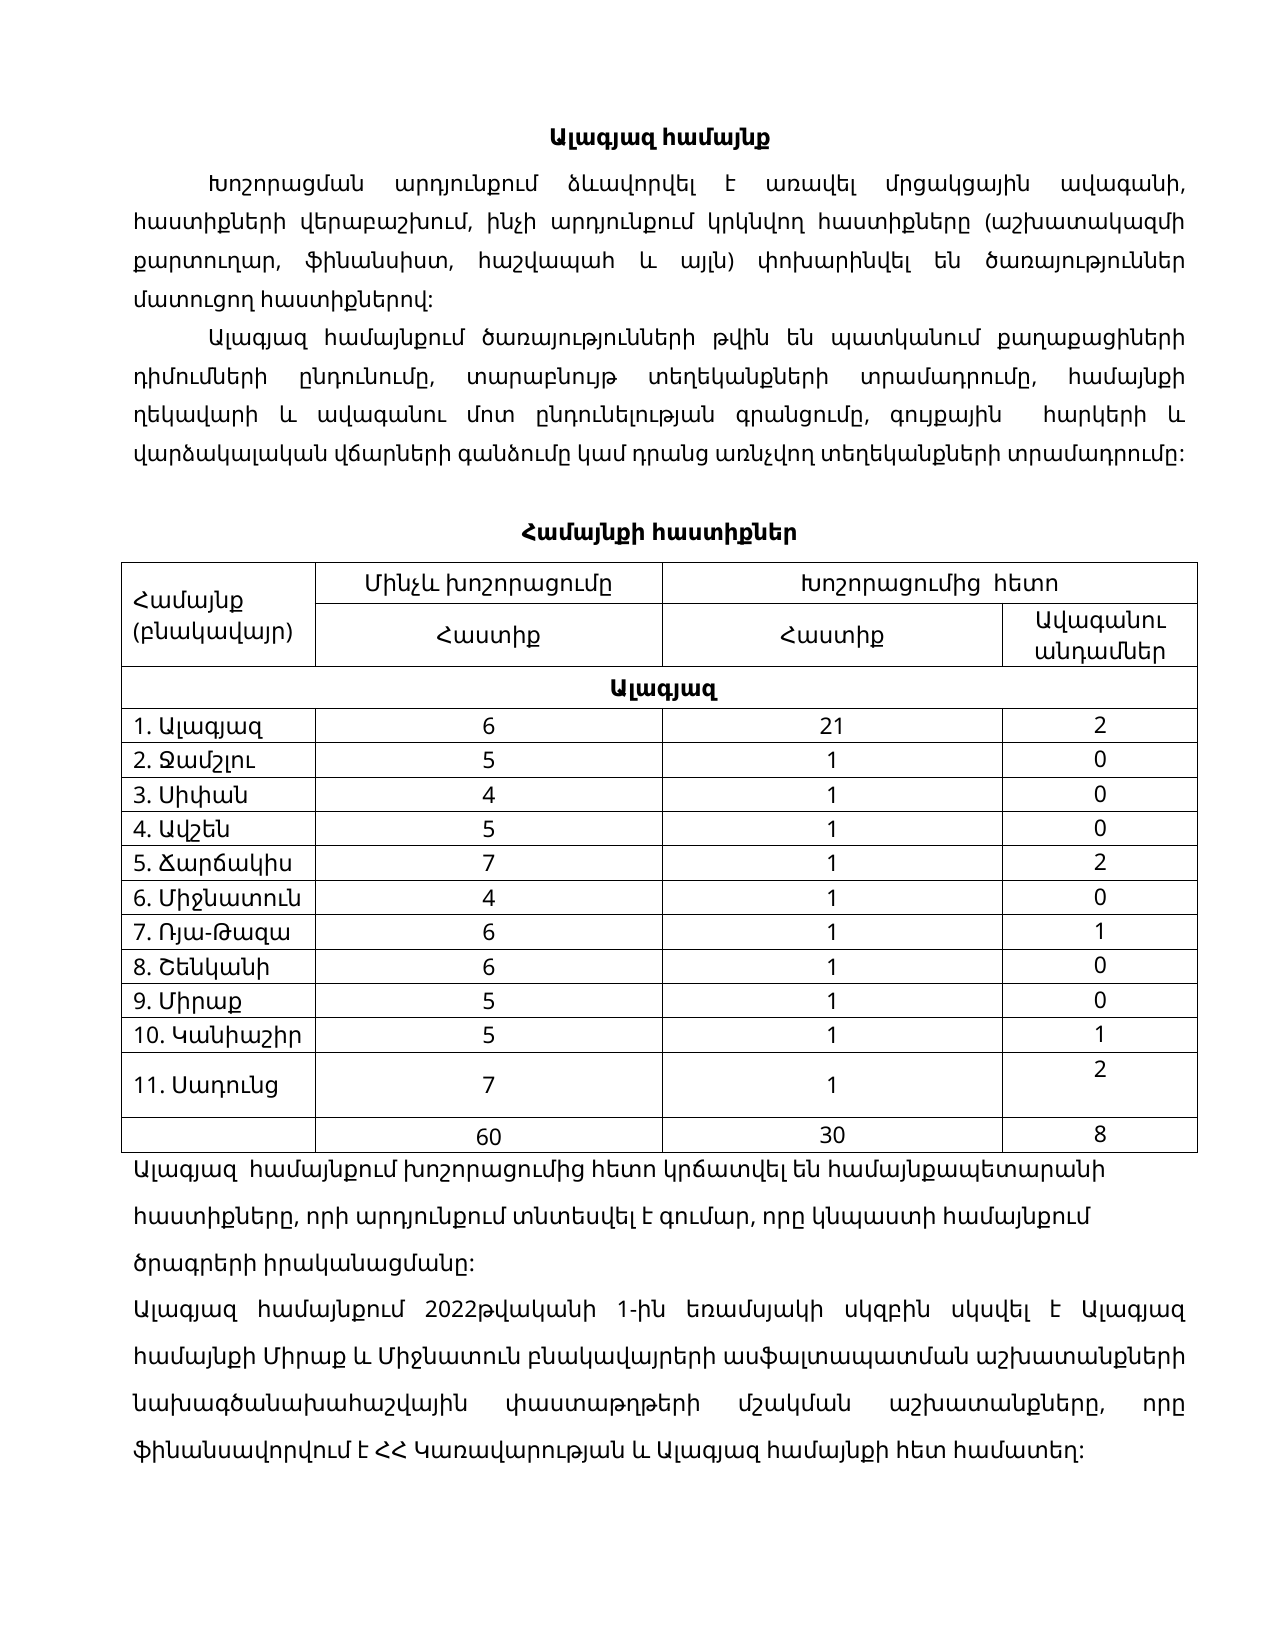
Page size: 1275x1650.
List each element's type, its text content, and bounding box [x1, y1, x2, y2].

table_cell 1 [663, 846, 1002, 880]
text Ալագյազ համայնք [133, 121, 1186, 152]
table_cell 1 [663, 1018, 1002, 1052]
table_cell 21 [663, 709, 1002, 742]
text Ալագյազ համայնքում ծառայությունների թվին են պատկանում քաղաքացիների դիմումների ընդունումը, տարաբնույթ տեղեկանքների տրամադրումը, համայնքի ղեկավարի և ավագանու մոտ ընդունելության գրանցումը, գույքային հարկերի և վարձակալական վճարների գանձումը կամ դրանց առնչվող տեղեկանքների տրամադրումը: [133, 322, 1186, 468]
table_cell [122, 667, 336, 708]
table_cell 7. Ռյա-Թազա [122, 915, 315, 948]
table_cell 0 [1003, 778, 1197, 811]
table_cell 2. Ջամշլու [122, 743, 315, 777]
table_cell 11. Սադունց [122, 1053, 315, 1117]
table_cell Ավագանու անդամներ [1003, 604, 1197, 666]
table_cell 2 [1003, 709, 1197, 742]
table_cell 1 [1003, 915, 1197, 948]
table_cell 5 [316, 1018, 662, 1052]
text Խոշորացման արդյունքում ձևավորվել է առավել մրցակցային ավագանի, հաստիքների վերաբաշխում, ինչի արդյունքում կրկնվող հաստիքները (աշխատակազմի քարտուղար, ֆինանսիստ, հաշվապահ և այլն) փոխարինվել են ծառայություններ մատուցող հաստիքներով: [133, 168, 1186, 313]
table_header Խոշորացումից հետո [663, 563, 1197, 603]
table_cell 5 [316, 743, 662, 777]
table_cell 6 [316, 709, 662, 742]
table_cell 9. Միրաք [122, 984, 315, 1017]
table_cell 1 [663, 984, 1002, 1017]
table_cell 1 [663, 881, 1002, 914]
table_cell 0 [1003, 984, 1197, 1017]
table_cell 8 [1003, 1118, 1197, 1152]
table_cell 2 [1003, 1053, 1197, 1117]
table_cell 6 [316, 950, 662, 983]
table_cell 5. Ճարճակիս [122, 846, 315, 880]
table_cell 60 [316, 1118, 662, 1152]
table_header Համայնք (բնակավայր) [122, 563, 315, 666]
table_cell 5 [316, 984, 662, 1017]
table_cell 1 [1003, 1018, 1197, 1052]
table_cell 1 [663, 950, 1002, 983]
table_cell 2 [1003, 846, 1197, 880]
table_cell 0 [1003, 812, 1197, 845]
table_cell Ալագյազ [336, 667, 942, 708]
table_cell 1 [663, 1053, 1002, 1117]
table_cell Հաստիք [316, 604, 662, 666]
text Ալագյազ համայնքում խոշորացումից հետո կրճատվել են համայնքապետարանի հաստիքները, որի արդյունքում տնտեսվել է գումար, որը կնպաստի համայնքում ծրագրերի իրականացմանը: [133, 1153, 1186, 1278]
text Համայնքի հաստիքներ [133, 515, 1186, 547]
table_cell 30 [663, 1118, 1002, 1152]
table_cell 1. Ալագյազ [122, 709, 315, 742]
table_cell 1 [663, 812, 1002, 845]
table_cell 3. Սիփան [122, 778, 315, 811]
table_cell 0 [1003, 743, 1197, 777]
table_cell 6. Միջնատուն [122, 881, 315, 914]
table_cell Հաստիք [663, 604, 1002, 666]
table_cell 8. Շենկանի [122, 950, 315, 983]
table_cell 5 [316, 812, 662, 845]
table_cell 7 [316, 1053, 662, 1117]
table_header Մինչև խոշորացումը [316, 563, 662, 603]
table_cell 0 [1003, 950, 1197, 983]
table_cell 4. Ավշեն [122, 812, 315, 845]
table_cell 1 [663, 743, 1002, 777]
table_cell 6 [316, 915, 662, 948]
table_cell 4 [316, 778, 662, 811]
table_cell 10. Կանիաշիր [122, 1018, 315, 1052]
table_cell 7 [316, 846, 662, 880]
table_cell 1 [663, 915, 1002, 948]
table_cell [942, 667, 1197, 708]
table_cell [122, 1118, 315, 1152]
table_cell 1 [663, 778, 1002, 811]
text Ալագյազ համայնքում 2022թվականի 1-ին եռամսյակի սկզբին սկսվել է Ալագյազ համայնքի Միրաք և Միջնատուն բնակավայրերի ասֆալտապատման աշխատանքների նախագծանախահաշվային փաստաթղթերի մշակման աշխատանքները, որը ֆինանսավորվում է ՀՀ Կառավարության և Ալագյազ համայնքի հետ համատեղ: [133, 1293, 1186, 1465]
table_cell 4 [316, 881, 662, 914]
table_cell 0 [1003, 881, 1197, 914]
